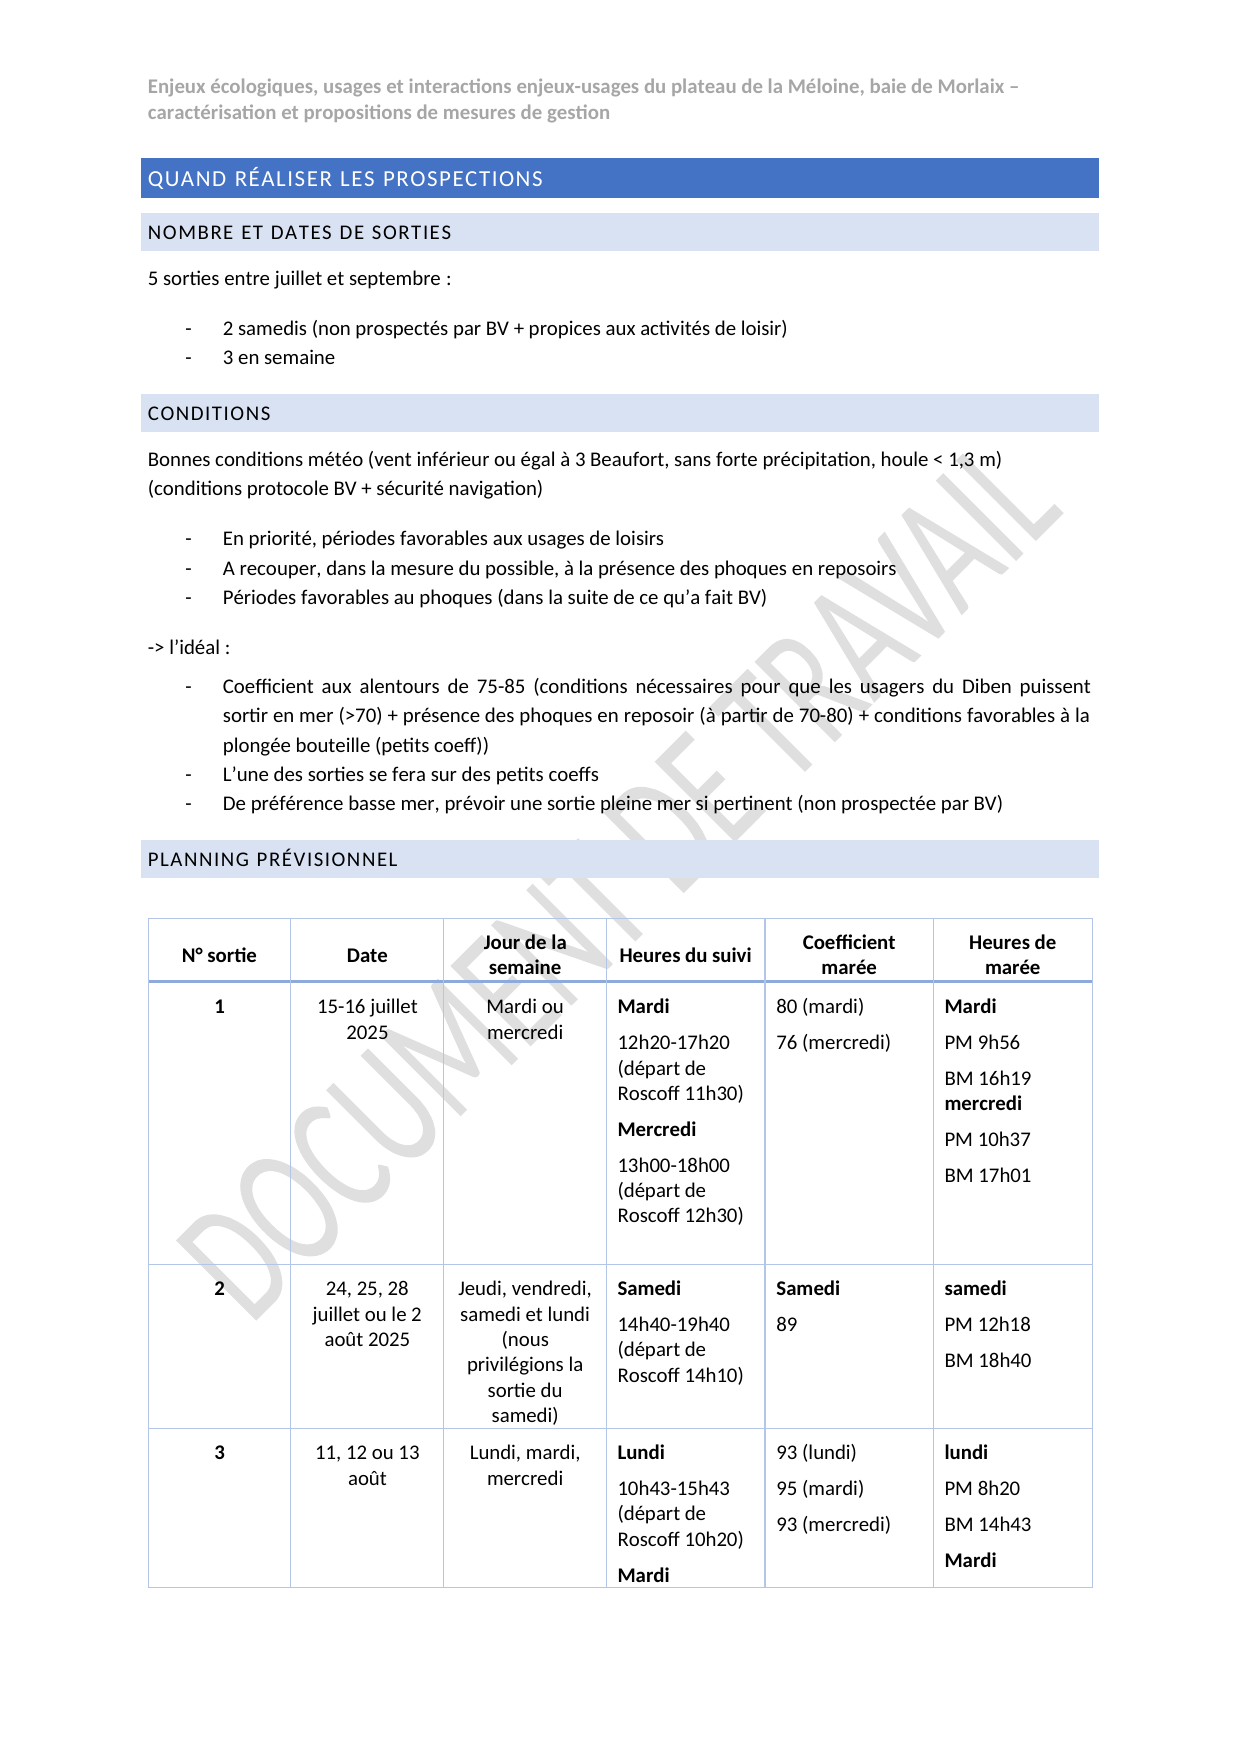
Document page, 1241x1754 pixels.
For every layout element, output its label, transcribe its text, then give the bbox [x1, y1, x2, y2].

list Coefficient aux alentours de 75-85 (conditions nécessaires pour que les usagers du Diben puissent sortir en mer (>70) + présence des phoques en reposoir (à partir de 70-80) + conditions favorables à la plongée bouteille (petits coeff)) [185, 673, 1093, 757]
subtitle Planning prévisionnel [148, 846, 1093, 872]
list 3 en semaine [185, 344, 1093, 370]
table_header Date [291, 919, 443, 980]
text -> l’idéal : [148, 634, 1093, 659]
table_header Heures du suivi [607, 919, 764, 980]
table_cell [444, 1429, 606, 1587]
subtitle Quand réaliser les prospections [148, 164, 1093, 192]
text Bonnes conditions météo (vent inférieur ou égal à 3 Beaufort, sans forte précipitation, houle < 1,3 m) (conditions protocole BV + sécurité navigation) [148, 446, 1093, 501]
list 2 samedis (non prospectés par BV + propices aux activités de loisir) [185, 315, 1093, 341]
list Périodes favorables au phoques (dans la suite de ce qu’a fait BV) [185, 584, 1093, 609]
table_header N° sortie [149, 919, 290, 980]
list De préférence basse mer, prévoir une sortie pleine mer si pertinent (non prospectée par BV) [185, 790, 1093, 816]
table_header Coefficient marée [766, 919, 933, 980]
table_header Heures de marée [934, 919, 1092, 980]
table_cell Jeudi, vendredi, samedi et lundi (nous privilégions la sortie du samedi) [444, 1265, 606, 1428]
table_cell Mardi 12h20-17h20 (départ de Roscoff 11h30) Mercredi 13h00-18h00 (départ de Roscoff 12h30) [607, 983, 764, 1264]
table_cell 2 [149, 1265, 290, 1428]
table_cell 3 [149, 1429, 290, 1587]
table_cell 15-16 juillet 2025 [291, 983, 443, 1264]
table_cell 24, 25, 28 juillet ou le 2 août 2025 [291, 1265, 443, 1428]
table_cell Mardi PM 9h56 BM 16h19 mercredi PM 10h37 BM 17h01 [934, 983, 1092, 1264]
list A recouper, dans la mesure du possible, à la présence des phoques en reposoirs [185, 555, 1093, 580]
text 5 sorties entre juillet et septembre : [148, 265, 1093, 291]
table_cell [607, 1429, 764, 1587]
table_cell Mardi ou mercredi [444, 983, 606, 1264]
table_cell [934, 1429, 1092, 1587]
table_cell 11, 12 ou 13 août [291, 1429, 443, 1587]
list L’une des sorties se fera sur des petits coeffs [185, 761, 1093, 786]
list En priorité, périodes favorables aux usages de loisirs [185, 526, 1093, 551]
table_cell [766, 1429, 933, 1587]
table_cell Samedi 89 [766, 1265, 933, 1428]
table_cell 1 [149, 983, 290, 1264]
table_cell 80 (mardi) 76 (mercredi) [766, 983, 933, 1264]
subtitle Nombre et dates de sorties [148, 219, 1093, 245]
subtitle Conditions [148, 401, 1093, 426]
table_cell Samedi 14h40-19h40 (départ de Roscoff 14h10) [607, 1265, 764, 1428]
table_header Jour de la semaine [444, 919, 606, 980]
table_cell samedi PM 12h18 BM 18h40 [934, 1265, 1092, 1428]
